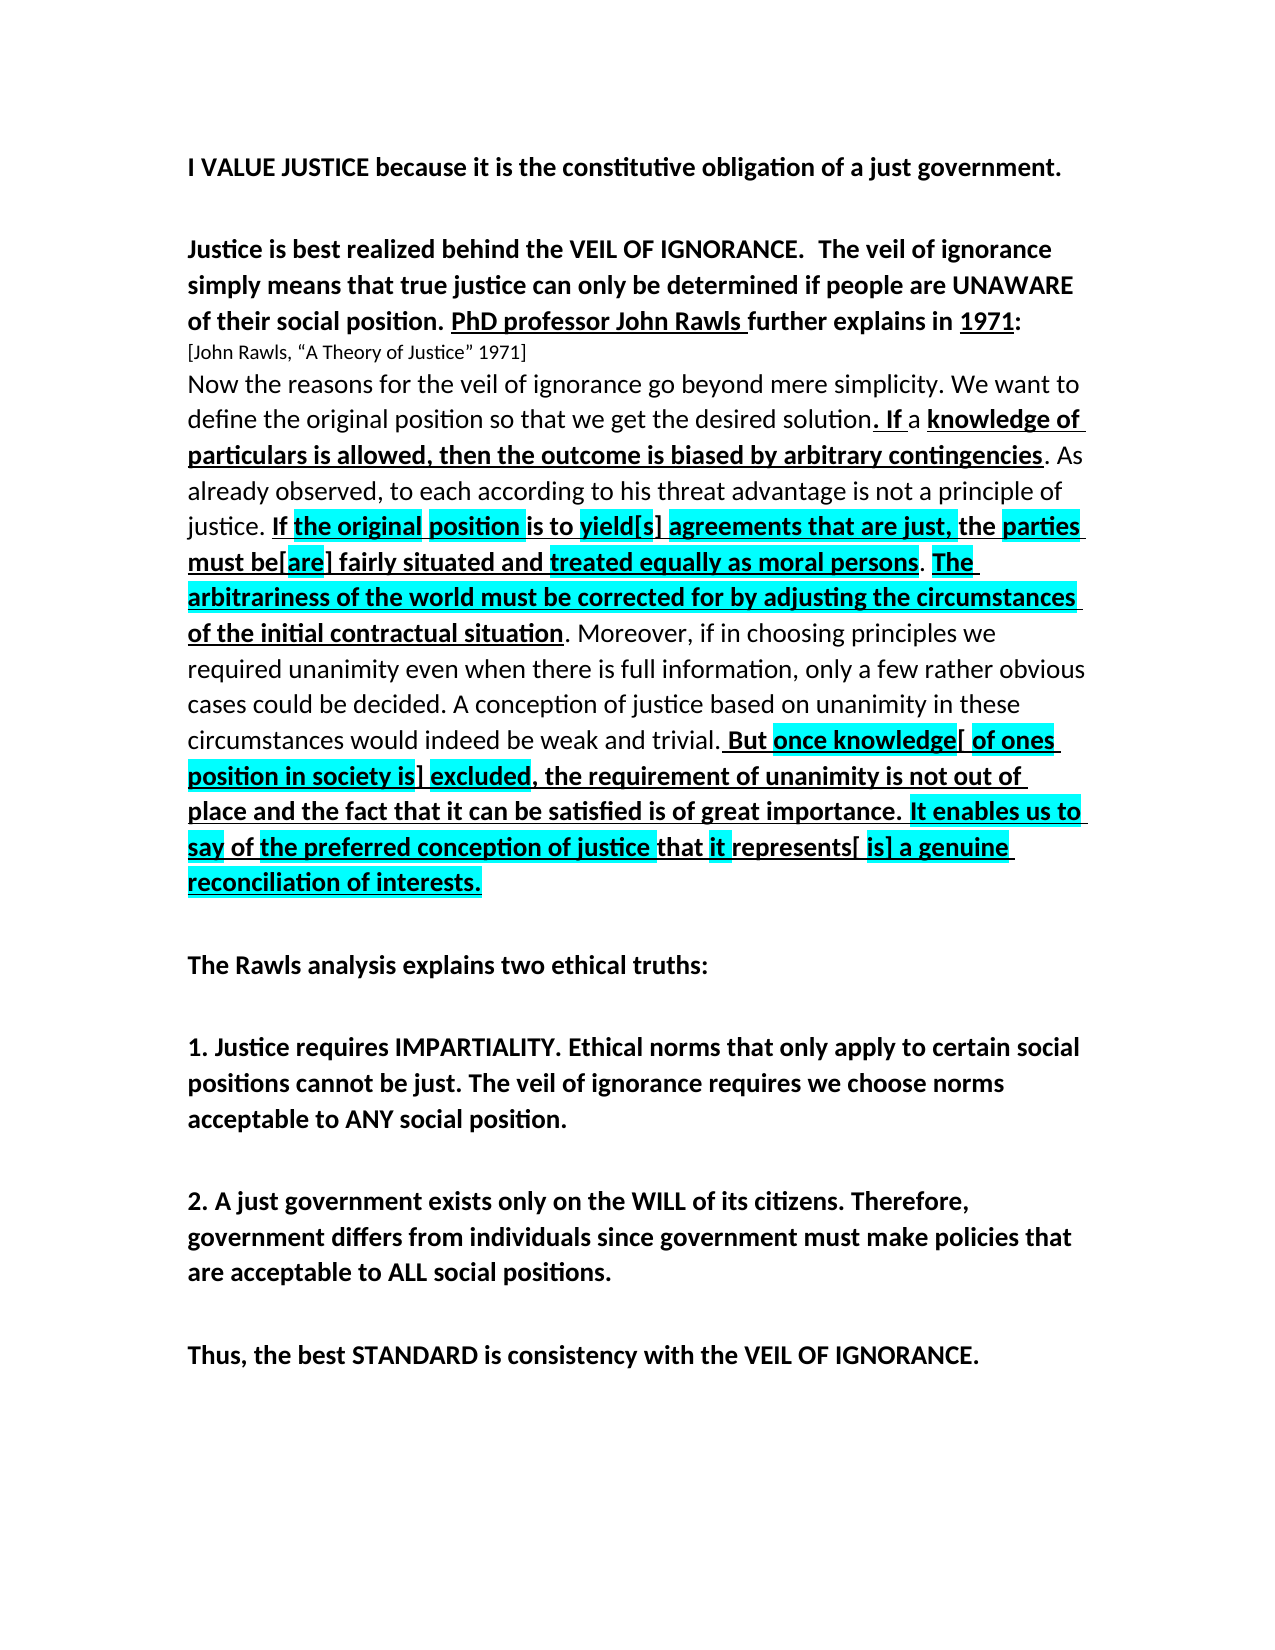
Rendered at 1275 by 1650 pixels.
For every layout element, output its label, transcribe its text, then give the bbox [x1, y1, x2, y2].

text Now the reasons for the veil of ignorance go beyond mere simplicity. We want to define the original position so that we get the desired solution. If a knowledge of particulars is allowed, then the outcome is biased by arbitrary contingencies. As already observed, to each according to his threat advantage is not a principle of justice. If the original position is to yield[s] agreements that are just, the parties must be[are] fairly situated and treated equally as moral persons. The arbitrariness of the world must be corrected for by adjusting the circumstances of the initial contractual situation. Moreover, if in choosing principles we required unanimity even when there is full information, only a few rather obvious cases could be decided. A conception of justice based on unanimity in these circumstances would indeed be weak and trivial. But once knowledge[ of ones position in society is] excluded, the requirement of unanimity is not out of place and the fact that it can be satisfied is of great importance. It enables us to say of the preferred conception of justice that it represents[ is] a genuine reconciliation of interests. [187, 367, 1087, 823]
text The Rawls analysis explains two ethical truths: [187, 948, 1087, 981]
text 1. Justice requires IMPARTIALITY. Ethical norms that only apply to certain social positions cannot be just. The veil of ignorance requires we choose norms acceptable to ANY social position. [187, 1031, 1087, 1135]
text [John Rawls, “A Theory of Justice” 1971] [187, 339, 1087, 365]
subtitle Justice is best realized behind the VEIL OF IGNORANCE. The veil of ignorance simply means that true justice can only be determined if people are UNAWARE of their social position. PhD professor John Rawls further explains in 1971: [187, 232, 1087, 337]
text Thus, the best STANDARD is consistency with the VEIL OF IGNORANCE. [187, 1338, 1087, 1371]
subtitle I VALUE JUSTICE because it is the constitutive obligation of a just government. [187, 150, 1087, 183]
text 2. A just government exists only on the WILL of its citizens. Therefore, government differs from individuals since government must make policies that are acceptable to ALL social positions. [187, 1184, 1087, 1288]
